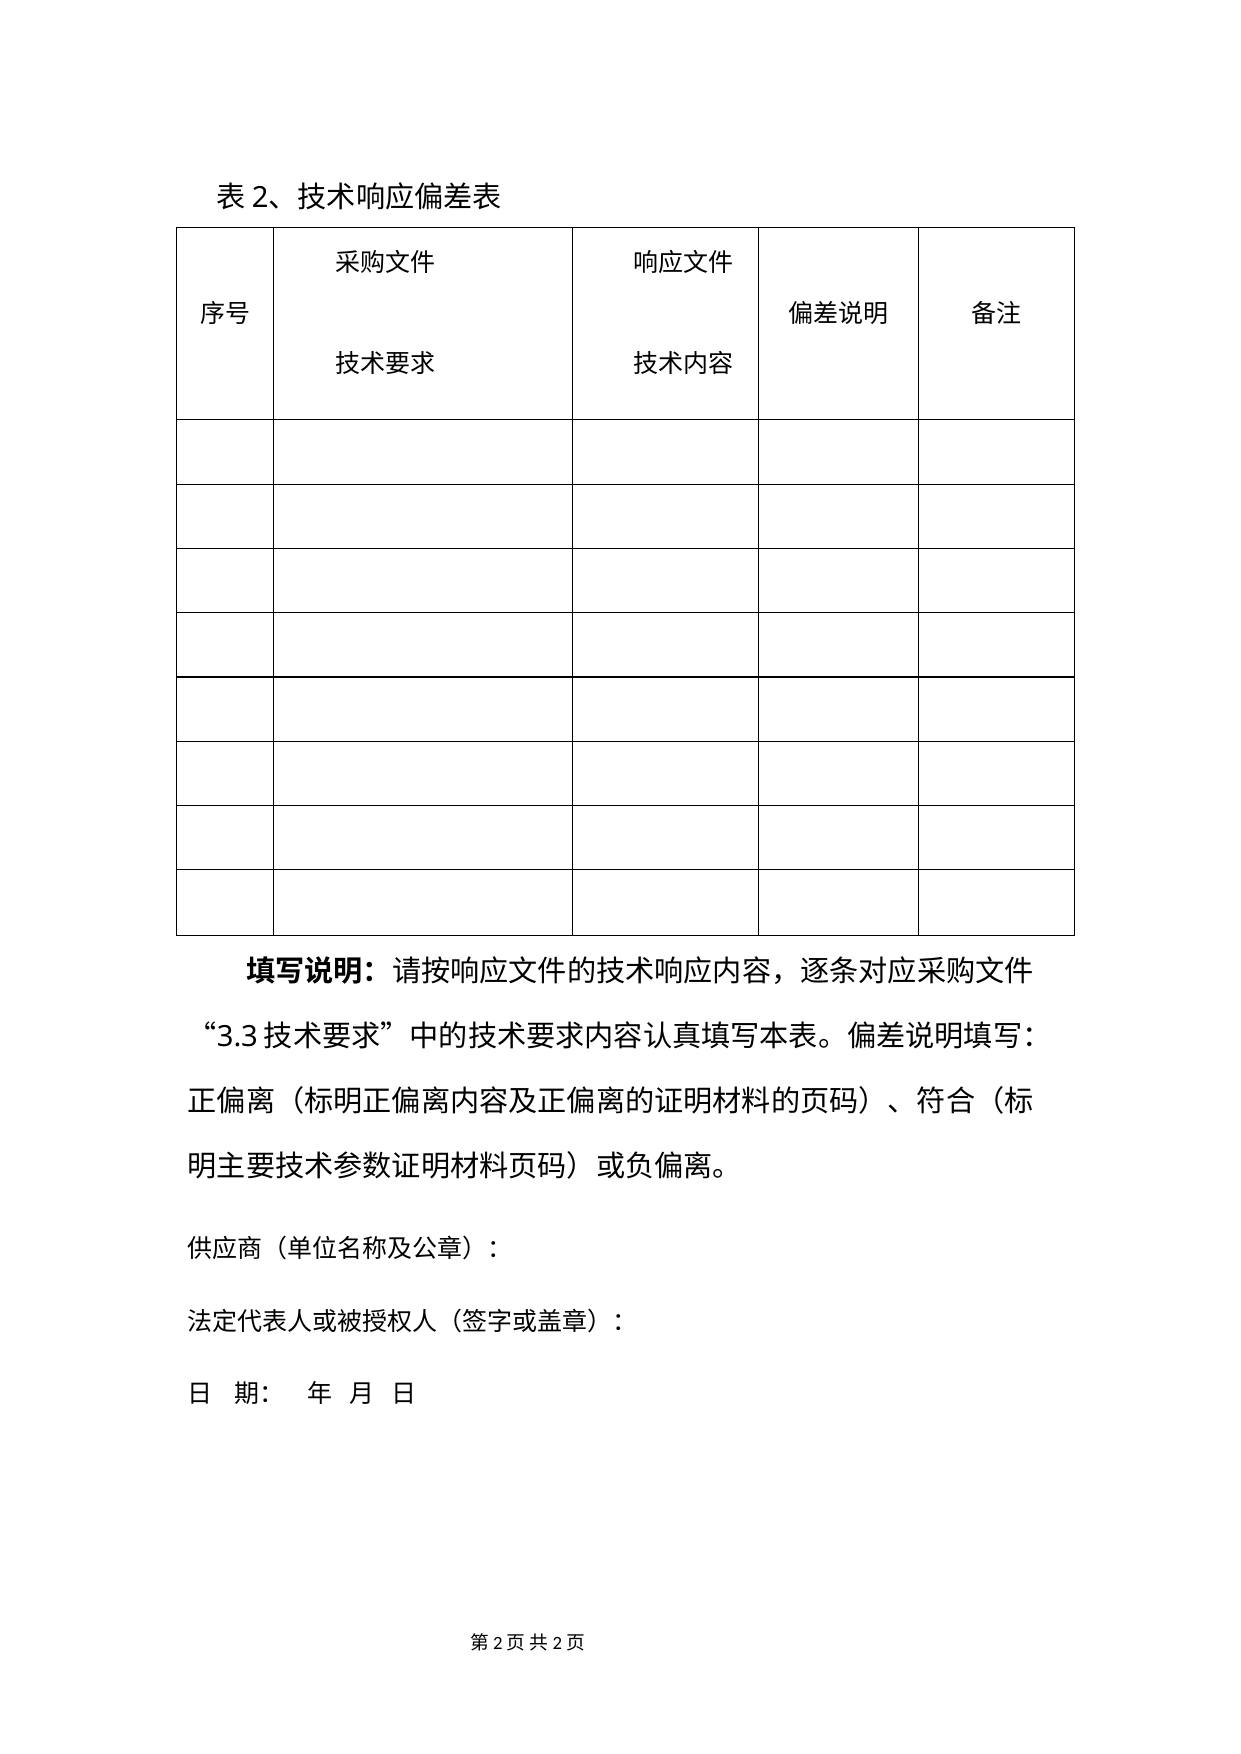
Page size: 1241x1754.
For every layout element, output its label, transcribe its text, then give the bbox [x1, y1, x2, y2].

table_cell [274, 806, 572, 869]
table_cell [919, 742, 1074, 805]
table_cell [177, 485, 273, 548]
table_cell [759, 806, 918, 869]
table_cell [759, 613, 918, 676]
text 填写说明：请按响应文件的技术响应内容，逐条对应采购文件“3.3技术要求”中的技术要求内容认真填写本表。偏差说明填写：正偏离（标明正偏离内容及正偏离的证明材料的页码）、符合（标明主要技术参数证明材料页码）或负偏离。 [187, 936, 1053, 1196]
table_cell [274, 420, 572, 484]
table_cell [274, 549, 572, 612]
table_cell [919, 806, 1074, 869]
table_cell [177, 613, 273, 676]
table_cell [177, 742, 273, 805]
table_cell [573, 420, 758, 484]
table_cell [573, 613, 758, 676]
table_cell [919, 678, 1074, 741]
table_cell [919, 420, 1074, 484]
table_cell [759, 742, 918, 805]
table_cell [177, 678, 273, 741]
table_cell [759, 678, 918, 741]
table_cell [274, 870, 572, 935]
table_cell [919, 613, 1074, 676]
table_cell [919, 485, 1074, 548]
table_cell [573, 485, 758, 548]
table_cell [573, 870, 758, 935]
table_cell [573, 678, 758, 741]
table_header 偏差说明 [759, 228, 918, 419]
table_header 采购文件 技术要求 [274, 228, 572, 419]
table_cell [759, 870, 918, 935]
table_cell [177, 549, 273, 612]
table_cell [177, 806, 273, 869]
table_cell [274, 485, 572, 548]
table_cell [919, 549, 1074, 612]
table_cell [919, 870, 1074, 935]
text 法定代表人或被授权人（签字或盖章）： [187, 1301, 1053, 1337]
table_cell [573, 549, 758, 612]
table_cell [573, 806, 758, 869]
text 供应商（单位名称及公章）： [187, 1228, 1053, 1265]
table_header 备注 [919, 228, 1074, 419]
table_header 序号 [177, 228, 273, 419]
table_cell [573, 742, 758, 805]
table_cell [177, 420, 273, 484]
table_cell [274, 613, 572, 676]
text 表2、技术响应偏差表 [187, 162, 1053, 227]
text 日 期： 年 月 日 [187, 1373, 1053, 1410]
table_cell [177, 870, 273, 935]
table_cell [759, 549, 918, 612]
table_header 响应文件 技术内容 [573, 228, 758, 419]
table_cell [759, 420, 918, 484]
table_cell [759, 485, 918, 548]
table_cell [274, 742, 572, 805]
table_cell [274, 678, 572, 741]
